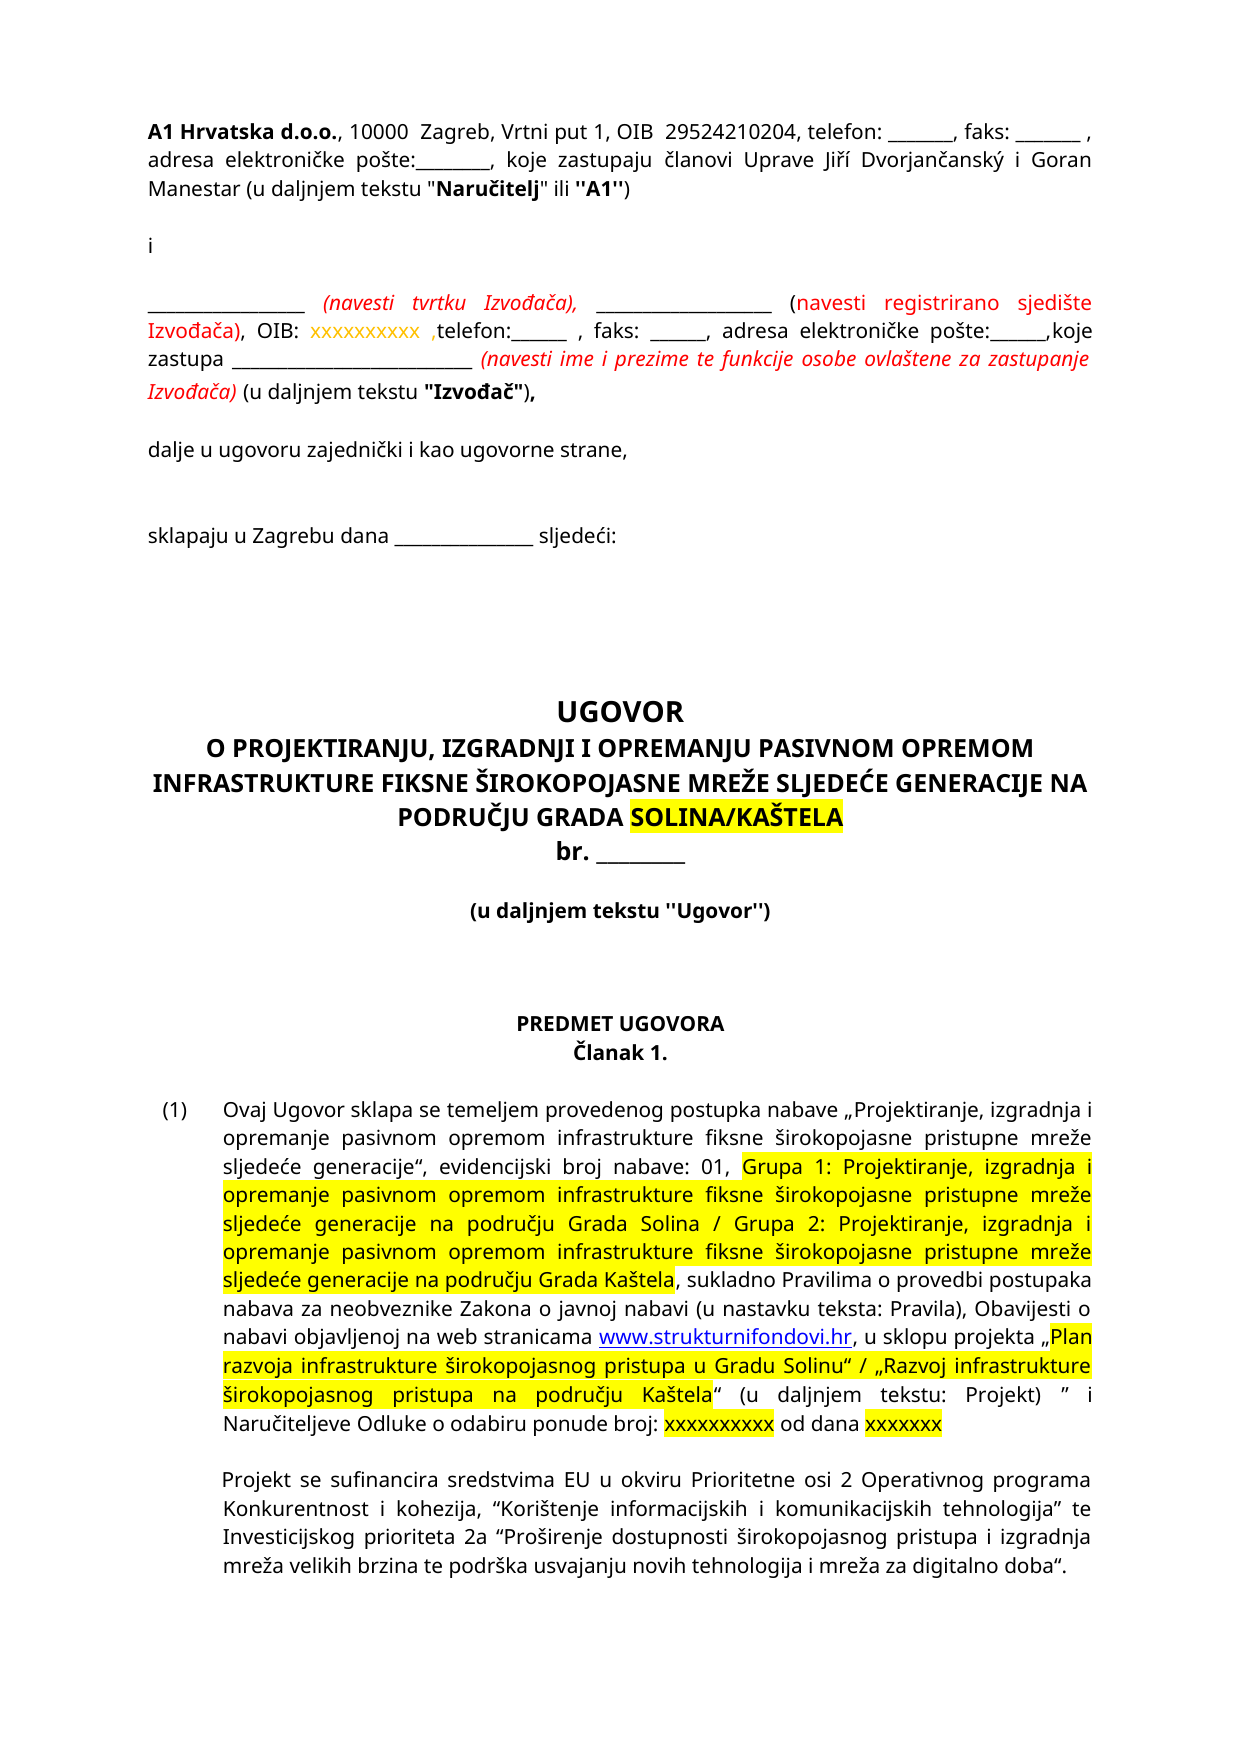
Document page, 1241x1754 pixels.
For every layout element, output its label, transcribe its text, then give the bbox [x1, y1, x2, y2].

list Ovaj Ugovor sklapa se temeljem provedenog postupka nabave „Projektiranje, izgradnja i opremanje pasivnom opremom infrastrukture fiksne širokopojasne pristupne mreže sljedeće generacije“, evidencijski broj nabave: 01, Grupa 1: Projektiranje, izgradnja i opremanje pasivnom opremom infrastrukture fiksne širokopojasne pristupne mreže sljedeće generacije na području Grada Solina / Grupa 2: Projektiranje, izgradnja i opremanje pasivnom opremom infrastrukture fiksne širokopojasne pristupne mreže sljedeće generacije na području Grada Kaštela, sukladno Pravilima o provedbi postupaka nabava za neobveznike Zakona o javnoj nabavi (u nastavku teksta: Pravila), Obavijesti o nabavi objavljenoj na web stranicama www.strukturnifondovi.hr, u sklopu projekta „Plan razvoja infrastrukture širokopojasnog pristupa u Gradu Solinu“ / „Razvoj infrastrukture širokopojasnog pristupa na području Kaštela“ (u daljnjem tekstu: Projekt) ” i Naručiteljeve Odluke o odabiru ponude broj: xxxxxxxxxx od dana xxxxxxx [162, 1095, 1092, 1437]
text Članak 1. [148, 1038, 1092, 1066]
text br. ________ [148, 833, 1092, 867]
text _________________ (navesti tvrtku Izvođača), ___________________ (navesti registrirano sjedište Izvođača), OIB: xxxxxxxxxx ,telefon:______ , faks: ______, adresa elektroničke pošte:______,koje zastupa __________________________ (navesti ime i prezime te funkcije osobe ovlaštene za zastupanje Izvođača) (u daljnjem tekstu "Izvođač"), [148, 288, 1092, 407]
list Projekt se sufinancira sredstvima EU u okviru Prioritetne osi 2 Operativnog programa Konkurentnost i kohezija, “Korištenje informacijskih i komunikacijskih tehnologija” te Investicijskog prioriteta 2a “Proširenje dostupnosti širokopojasnog pristupa i izgradnja mreža velikih brzina te podrška usvajanju novih tehnologija i mreža za digitalno doba“. [221, 1466, 1092, 1579]
text dalje u ugovoru zajednički i kao ugovorne strane, [148, 436, 1092, 464]
text (u daljnjem tekstu ''Ugovor'') [148, 896, 1092, 924]
text PREDMET UGOVORA [148, 1009, 1092, 1038]
text O PROJEKTIRANJU, IZGRADNJI I OPREMANJU PASIVNOM OPREMOM INFRASTRUKTURE FIKSNE ŠIROKOPOJASNE MREŽE SLJEDEĆE GENERACIJE NA PODRUČJU GRADA SOLINA/KAŠTELA [148, 731, 1092, 833]
text i [148, 231, 1092, 259]
text A1 Hrvatska d.o.o., 10000 Zagreb, Vrtni put 1, OIB 29524210204, telefon: _______, faks: _______ , adresa elektroničke pošte:________, koje zastupaju članovi Uprave Jiří Dvorjančanský i Goran Manestar (u daljnjem tekstu "Naručitelj" ili ''A1'') [148, 117, 1092, 202]
text UGOVOR [148, 691, 1092, 731]
text sklapaju u Zagrebu dana _______________ sljedeći: [148, 521, 1092, 549]
